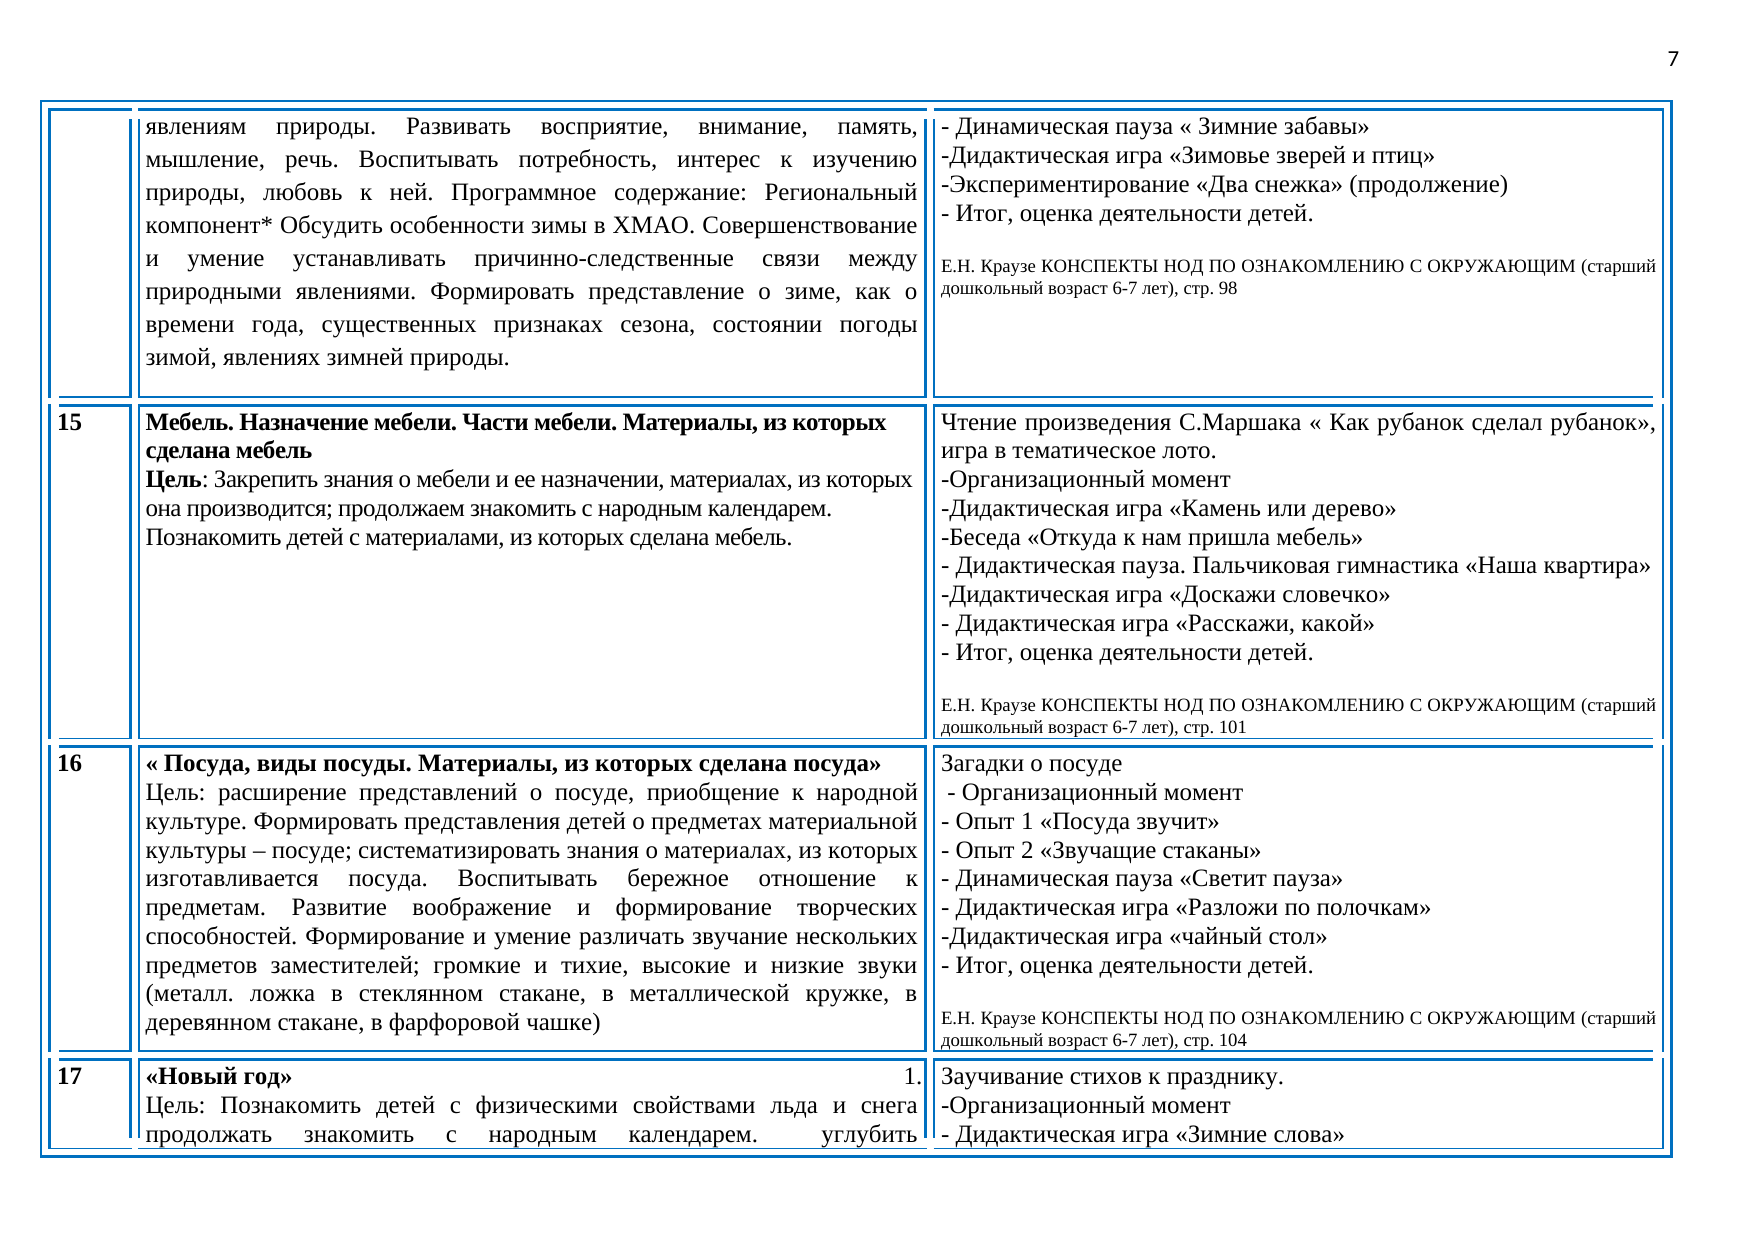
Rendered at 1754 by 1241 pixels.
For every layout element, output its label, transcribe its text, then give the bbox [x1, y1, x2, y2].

table_cell Загадки о посуде - Организационный момент - Опыт 1 «Посуда звучит» - Опыт 2 «Звучащие стаканы» - Динамическая пауза «Светит пауза» - Дидактическая игра «Разложи по полочкам» -Дидактическая игра «чайный стол» - Итог, оценка деятельности детей. Е.Н. Краузе КОНСПЕКТЫ НОД ПО ОЗНАКОМЛЕНИЮ С ОКРУЖАЮЩИМ (старший дошкольный возраст 6-7 лет), стр. 104 [930, 738, 1668, 1050]
table_cell 16 [46, 738, 134, 1050]
table_cell 17 [46, 1050, 134, 1147]
table_cell 15 [46, 396, 134, 737]
table_cell Мебель. Назначение мебели. Части мебели. Материалы, из которых сделана мебель Цель: Закрепить знания о мебели и ее назначении, материалах, из которых она производится; продолжаем знакомить с народным календарем. Познакомить детей с материалами, из которых сделана мебель. [134, 396, 929, 737]
table_cell 14 [46, 102, 134, 396]
table_cell « Посуда, виды посуды. Материалы, из которых сделана посуда» Цель: расширение представлений о посуде, приобщение к народной культуре. Формировать представления детей о предметах материальной культуры – посуде; систематизировать знания о материалах, из которых изготавливается посуда. Воспитывать бережное отношение к предметам. Развитие воображение и формирование творческих способностей. Формирование и умение различать звучание нескольких предметов заместителей; громкие и тихие, высокие и низкие звуки (металл. ложка в стеклянном стакане, в металлической кружке, в деревянном стакане, в фарфоровой чашке) [134, 738, 929, 1050]
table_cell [134, 1050, 929, 1147]
table_cell Чтение произведения С.Маршака « Как рубанок сделал рубанок», игра в тематическое лото. -Организационный момент -Дидактическая игра «Камень или дерево» -Беседа «Откуда к нам пришла мебель» - Дидактическая пауза. Пальчиковая гимнастика «Наша квартира» -Дидактическая игра «Доскажи словечко» - Дидактическая игра «Расскажи, какой» - Итог, оценка деятельности детей. Е.Н. Краузе КОНСПЕКТЫ НОД ПО ОЗНАКОМЛЕНИЮ С ОКРУЖАЮЩИМ (старший дошкольный возраст 6-7 лет), стр. 101 [930, 396, 1668, 737]
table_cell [930, 102, 1668, 396]
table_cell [930, 1050, 1668, 1147]
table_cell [134, 102, 929, 396]
